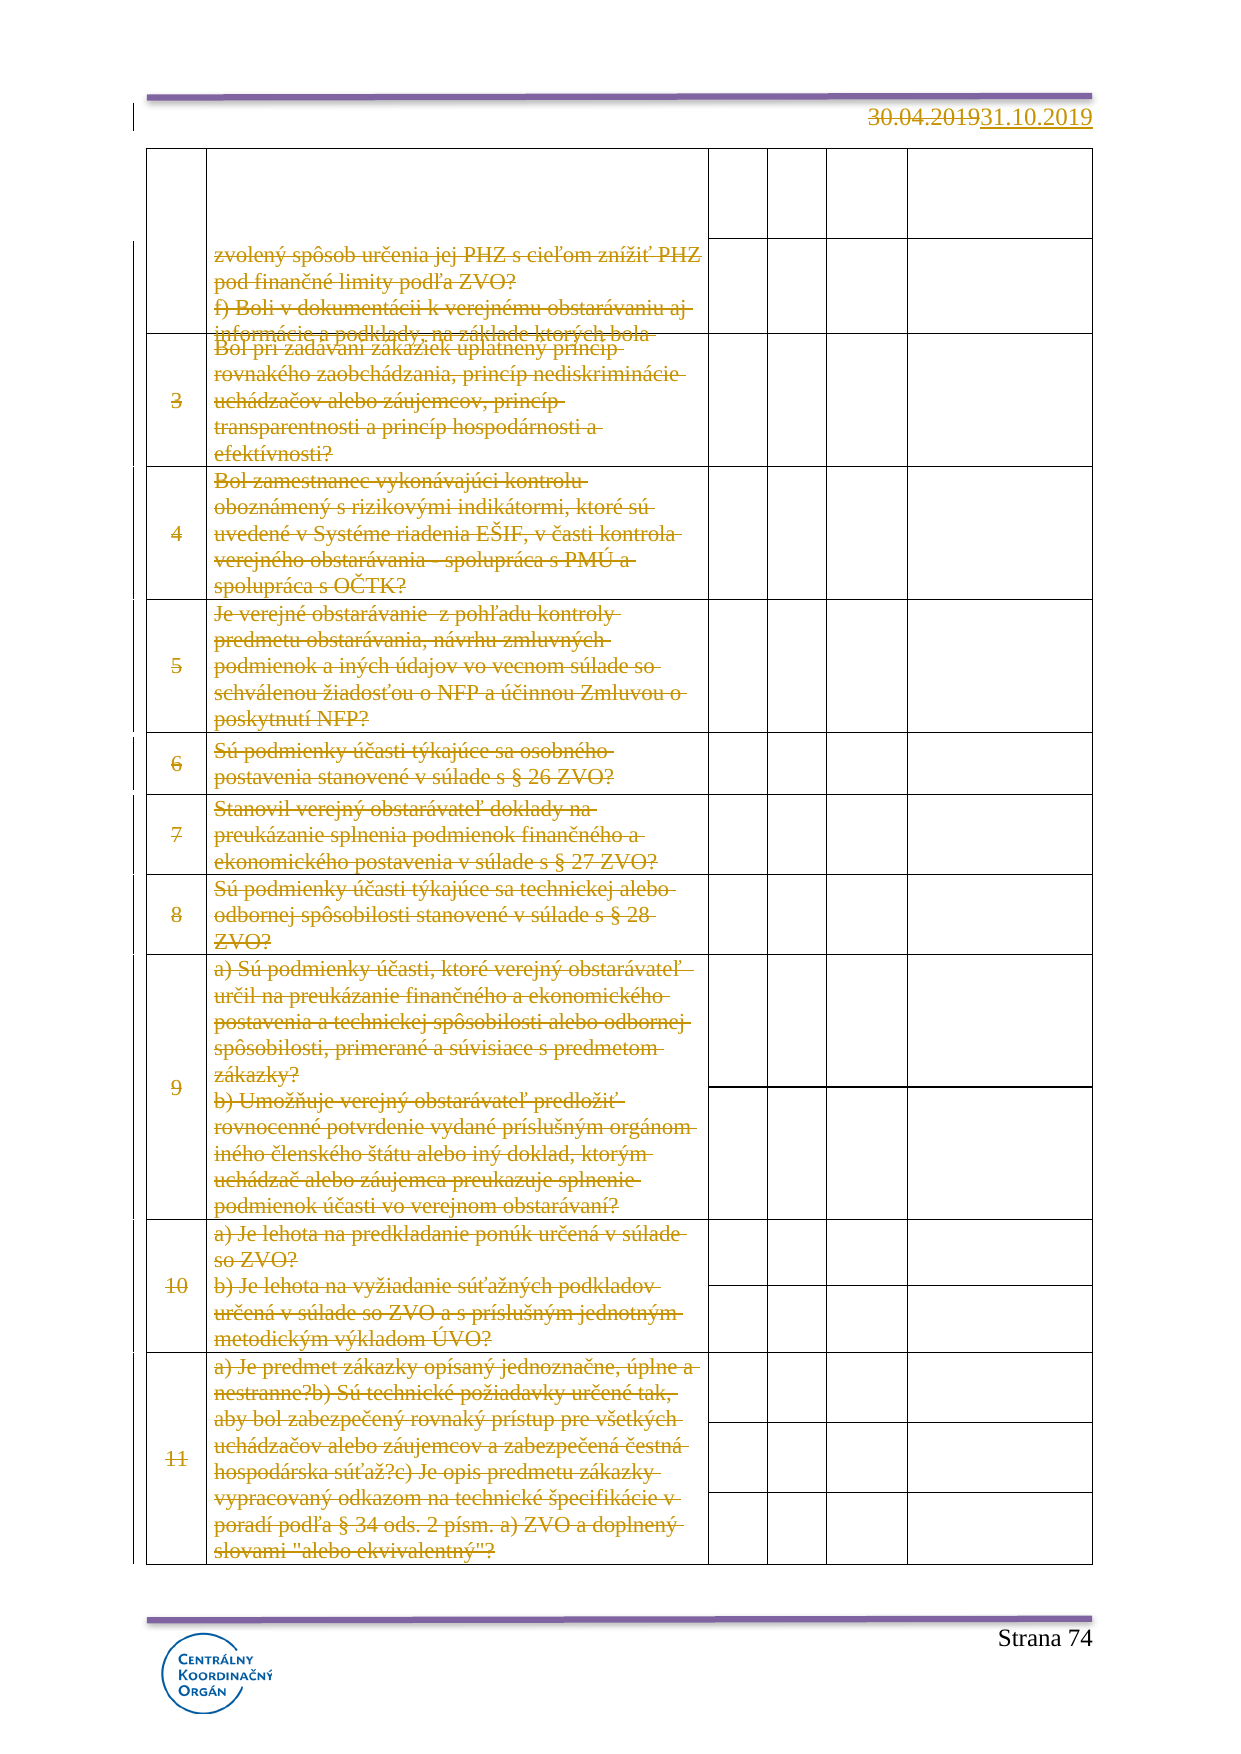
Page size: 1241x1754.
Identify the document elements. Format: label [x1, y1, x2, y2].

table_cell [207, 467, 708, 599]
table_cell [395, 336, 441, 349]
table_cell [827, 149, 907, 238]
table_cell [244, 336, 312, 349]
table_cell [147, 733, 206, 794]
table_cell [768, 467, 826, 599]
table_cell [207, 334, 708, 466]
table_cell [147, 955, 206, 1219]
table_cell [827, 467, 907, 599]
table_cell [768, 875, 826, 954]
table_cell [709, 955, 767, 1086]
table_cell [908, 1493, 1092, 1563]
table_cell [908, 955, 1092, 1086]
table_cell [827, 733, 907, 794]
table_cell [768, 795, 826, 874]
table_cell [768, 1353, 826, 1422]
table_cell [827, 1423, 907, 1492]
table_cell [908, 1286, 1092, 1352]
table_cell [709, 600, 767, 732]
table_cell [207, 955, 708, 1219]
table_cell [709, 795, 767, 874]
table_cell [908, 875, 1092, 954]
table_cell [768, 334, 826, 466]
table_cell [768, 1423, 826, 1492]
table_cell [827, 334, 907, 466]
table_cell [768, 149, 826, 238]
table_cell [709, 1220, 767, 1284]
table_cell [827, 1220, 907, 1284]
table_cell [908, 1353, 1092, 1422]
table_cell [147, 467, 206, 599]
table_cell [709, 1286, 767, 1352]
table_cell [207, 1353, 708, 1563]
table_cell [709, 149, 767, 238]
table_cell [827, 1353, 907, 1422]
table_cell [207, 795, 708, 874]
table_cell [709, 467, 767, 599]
picture [159, 1631, 272, 1713]
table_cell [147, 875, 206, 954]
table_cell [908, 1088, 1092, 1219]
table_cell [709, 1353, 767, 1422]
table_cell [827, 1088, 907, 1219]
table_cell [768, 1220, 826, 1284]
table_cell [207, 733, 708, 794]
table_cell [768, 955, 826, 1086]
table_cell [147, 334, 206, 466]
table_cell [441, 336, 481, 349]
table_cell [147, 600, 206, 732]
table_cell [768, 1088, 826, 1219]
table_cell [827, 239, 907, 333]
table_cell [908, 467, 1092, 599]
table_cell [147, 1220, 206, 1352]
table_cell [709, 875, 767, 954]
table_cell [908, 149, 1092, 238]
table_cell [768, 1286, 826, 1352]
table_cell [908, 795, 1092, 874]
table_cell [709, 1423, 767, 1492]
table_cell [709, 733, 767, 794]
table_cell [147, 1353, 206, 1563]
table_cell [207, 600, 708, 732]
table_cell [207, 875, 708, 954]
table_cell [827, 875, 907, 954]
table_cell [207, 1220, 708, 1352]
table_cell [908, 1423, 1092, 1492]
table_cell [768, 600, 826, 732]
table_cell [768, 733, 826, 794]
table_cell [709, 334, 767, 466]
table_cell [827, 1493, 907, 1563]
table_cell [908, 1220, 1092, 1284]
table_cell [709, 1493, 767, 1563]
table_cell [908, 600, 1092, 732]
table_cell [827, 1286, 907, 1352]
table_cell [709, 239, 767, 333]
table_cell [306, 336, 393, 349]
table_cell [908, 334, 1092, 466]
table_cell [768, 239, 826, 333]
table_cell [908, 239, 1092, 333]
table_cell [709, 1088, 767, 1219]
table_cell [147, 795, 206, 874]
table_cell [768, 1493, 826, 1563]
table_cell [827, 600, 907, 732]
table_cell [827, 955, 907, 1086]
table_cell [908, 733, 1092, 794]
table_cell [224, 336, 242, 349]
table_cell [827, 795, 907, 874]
